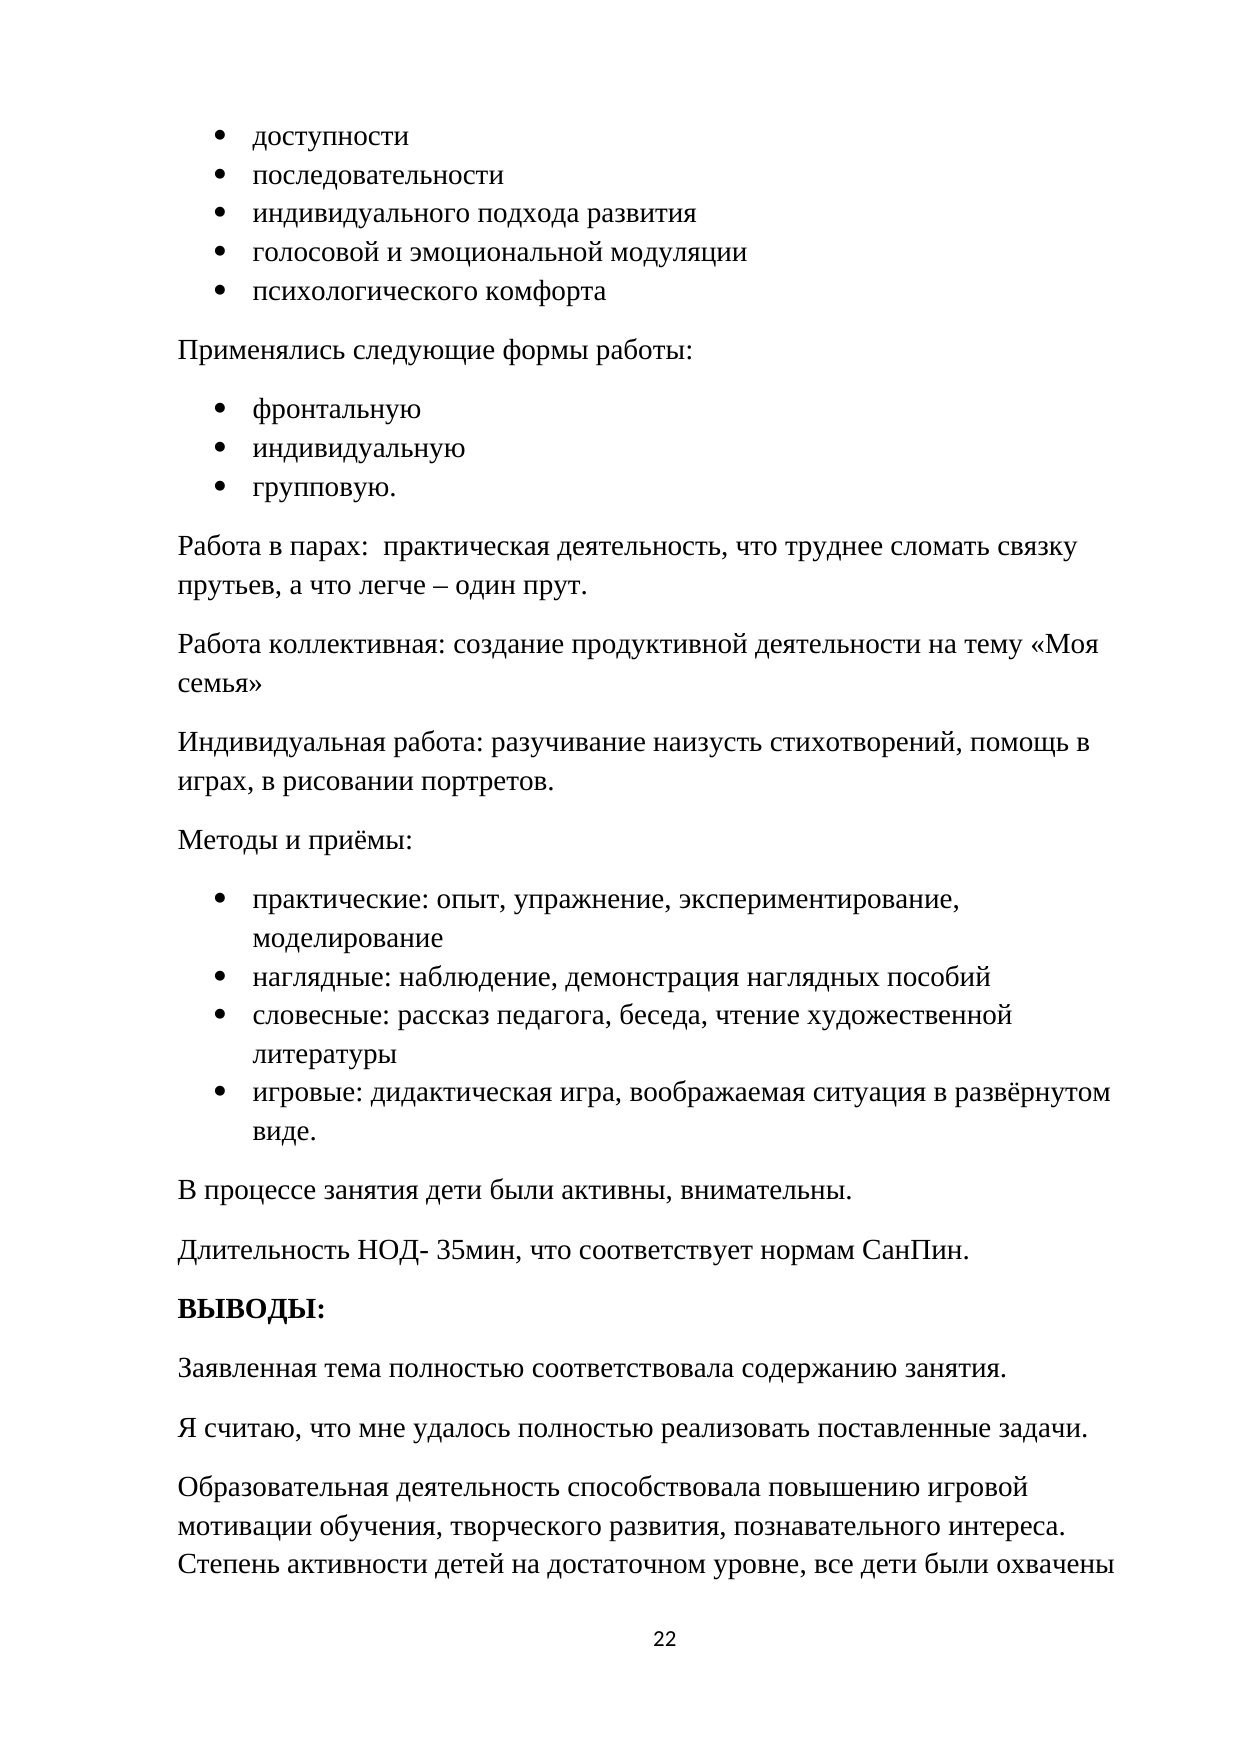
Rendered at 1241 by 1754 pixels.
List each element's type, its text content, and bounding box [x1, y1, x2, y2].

text Длительность НОД- 35мин, что соответствует нормам СанПин. [177, 1232, 1152, 1265]
text Работа в парах: практическая деятельность, что труднее сломать связку прутьев, а что легче – один прут. [177, 528, 1152, 600]
list индивидуального подхода развития [215, 195, 1152, 229]
list групповую. [215, 469, 1152, 502]
list фронтальную [215, 392, 1152, 425]
list игровые: дидактическая игра, воображаемая ситуация в развёрнутом виде. [215, 1074, 1152, 1147]
list практические: опыт, упражнение, экспериментирование, моделирование [215, 881, 1152, 954]
list доступности [215, 118, 1152, 152]
list психологического комфорта [215, 273, 1152, 306]
text Работа коллективная: создание продуктивной деятельности на тему «Моя семья» [177, 626, 1152, 698]
list голосовой и эмоциональной модуляции [215, 234, 1152, 268]
text ВЫВОДЫ: [177, 1291, 1152, 1325]
list последовательности [215, 157, 1152, 190]
list словесные: рассказ педагога, беседа, чтение художественной литературы [215, 997, 1152, 1069]
list индивидуальную [215, 430, 1152, 464]
text Заявленная тема полностью соответствовала содержанию занятия. [177, 1351, 1152, 1384]
text Я считаю, что мне удалось полностью реализовать поставленные задачи. [177, 1410, 1152, 1443]
text Методы и приёмы: [177, 822, 1152, 856]
text Индивидуальная работа: разучивание наизусть стихотворений, помощь в играх, в рисовании портретов. [177, 724, 1152, 796]
list наглядные: наблюдение, демонстрация наглядных пособий [215, 959, 1152, 992]
text В процессе занятия дети были активны, внимательны. [177, 1172, 1152, 1206]
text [177, 1469, 1152, 1580]
text Применялись следующие формы работы: [177, 332, 1152, 366]
